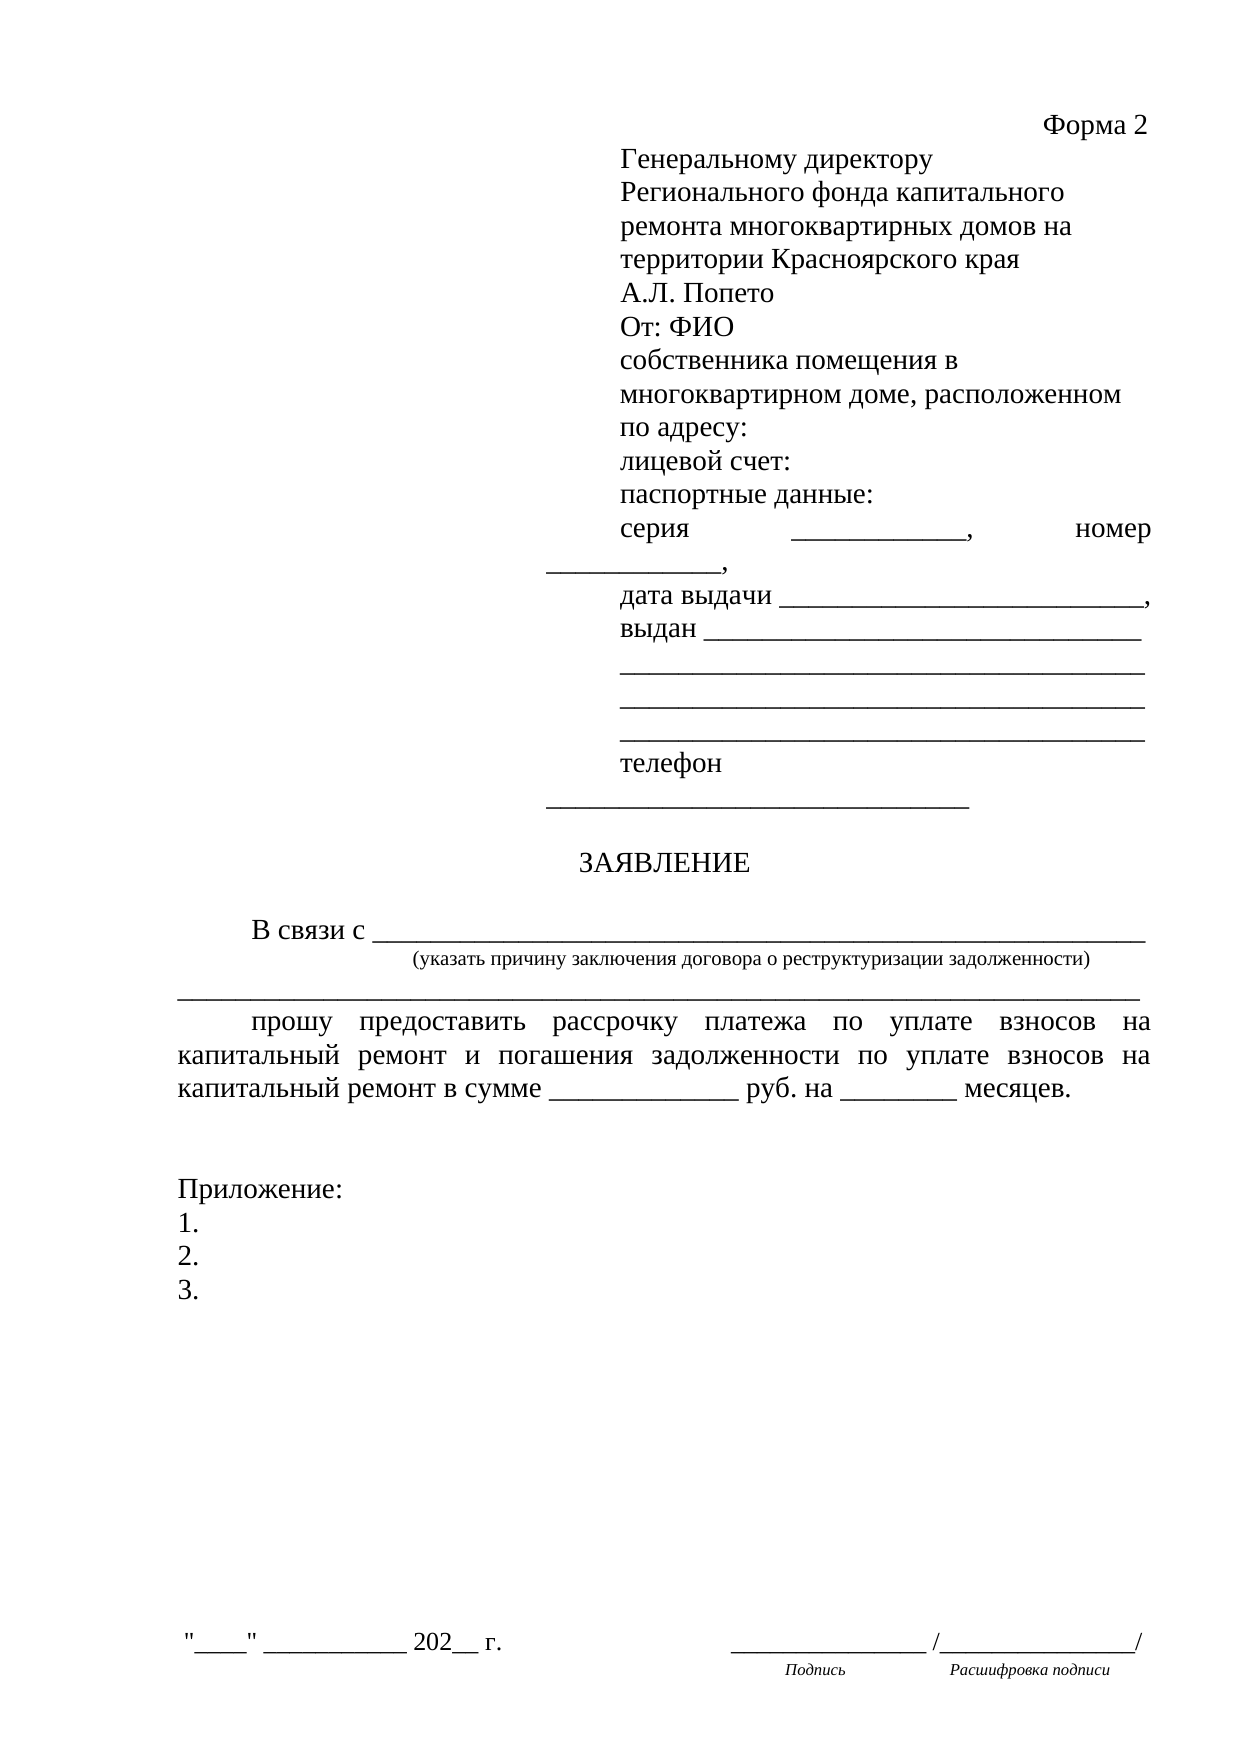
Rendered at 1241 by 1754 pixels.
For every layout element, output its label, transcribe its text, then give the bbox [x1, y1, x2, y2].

text ____________________________________ [546, 711, 1152, 745]
text выдан ______________________________ [546, 611, 1152, 644]
text лицевой счет: [546, 443, 1152, 476]
text 1. [177, 1205, 1152, 1238]
text ЗАЯВЛЕНИЕ [177, 845, 1152, 879]
text "____" ___________ 202__ г. _______________ /_______________/ [177, 1626, 1152, 1656]
text А.Л. Попето [620, 275, 1152, 309]
text собственника помещения в многоквартирном доме, расположенном по адресу: [619, 342, 1152, 443]
text __________________________________________________________________ [177, 970, 1152, 1003]
text Подпись Расшифровка подписи [177, 1660, 1152, 1679]
text 3. [177, 1272, 1152, 1305]
text От: ФИО [620, 309, 1152, 342]
text ____________________________________ [546, 678, 1152, 711]
text Форма 2 [620, 107, 1152, 141]
text серия ____________, номер ____________, [546, 510, 1152, 577]
text паспортные данные: [546, 476, 1152, 510]
text Регионального фонда капитального ремонта многоквартирных домов на территории Красноярского края [620, 174, 1152, 275]
text В связи с _____________________________________________________ [177, 912, 1152, 946]
text ____________________________________ [546, 644, 1152, 678]
text 2. [177, 1238, 1152, 1272]
text дата выдачи _________________________, [546, 577, 1152, 611]
text (указать причину заключения договора о реструктуризации задолженности) [177, 946, 1152, 970]
text прошу предоставить рассрочку платежа по уплате взносов на капитальный ремонт и погашения задолженности по уплате взносов на капитальный ремонт в сумме _____________ руб. на ________ месяцев. [177, 1003, 1152, 1104]
text телефон _____________________________ [546, 745, 1152, 812]
text Генеральному директору [620, 141, 1152, 174]
text Приложение: [177, 1171, 1152, 1205]
